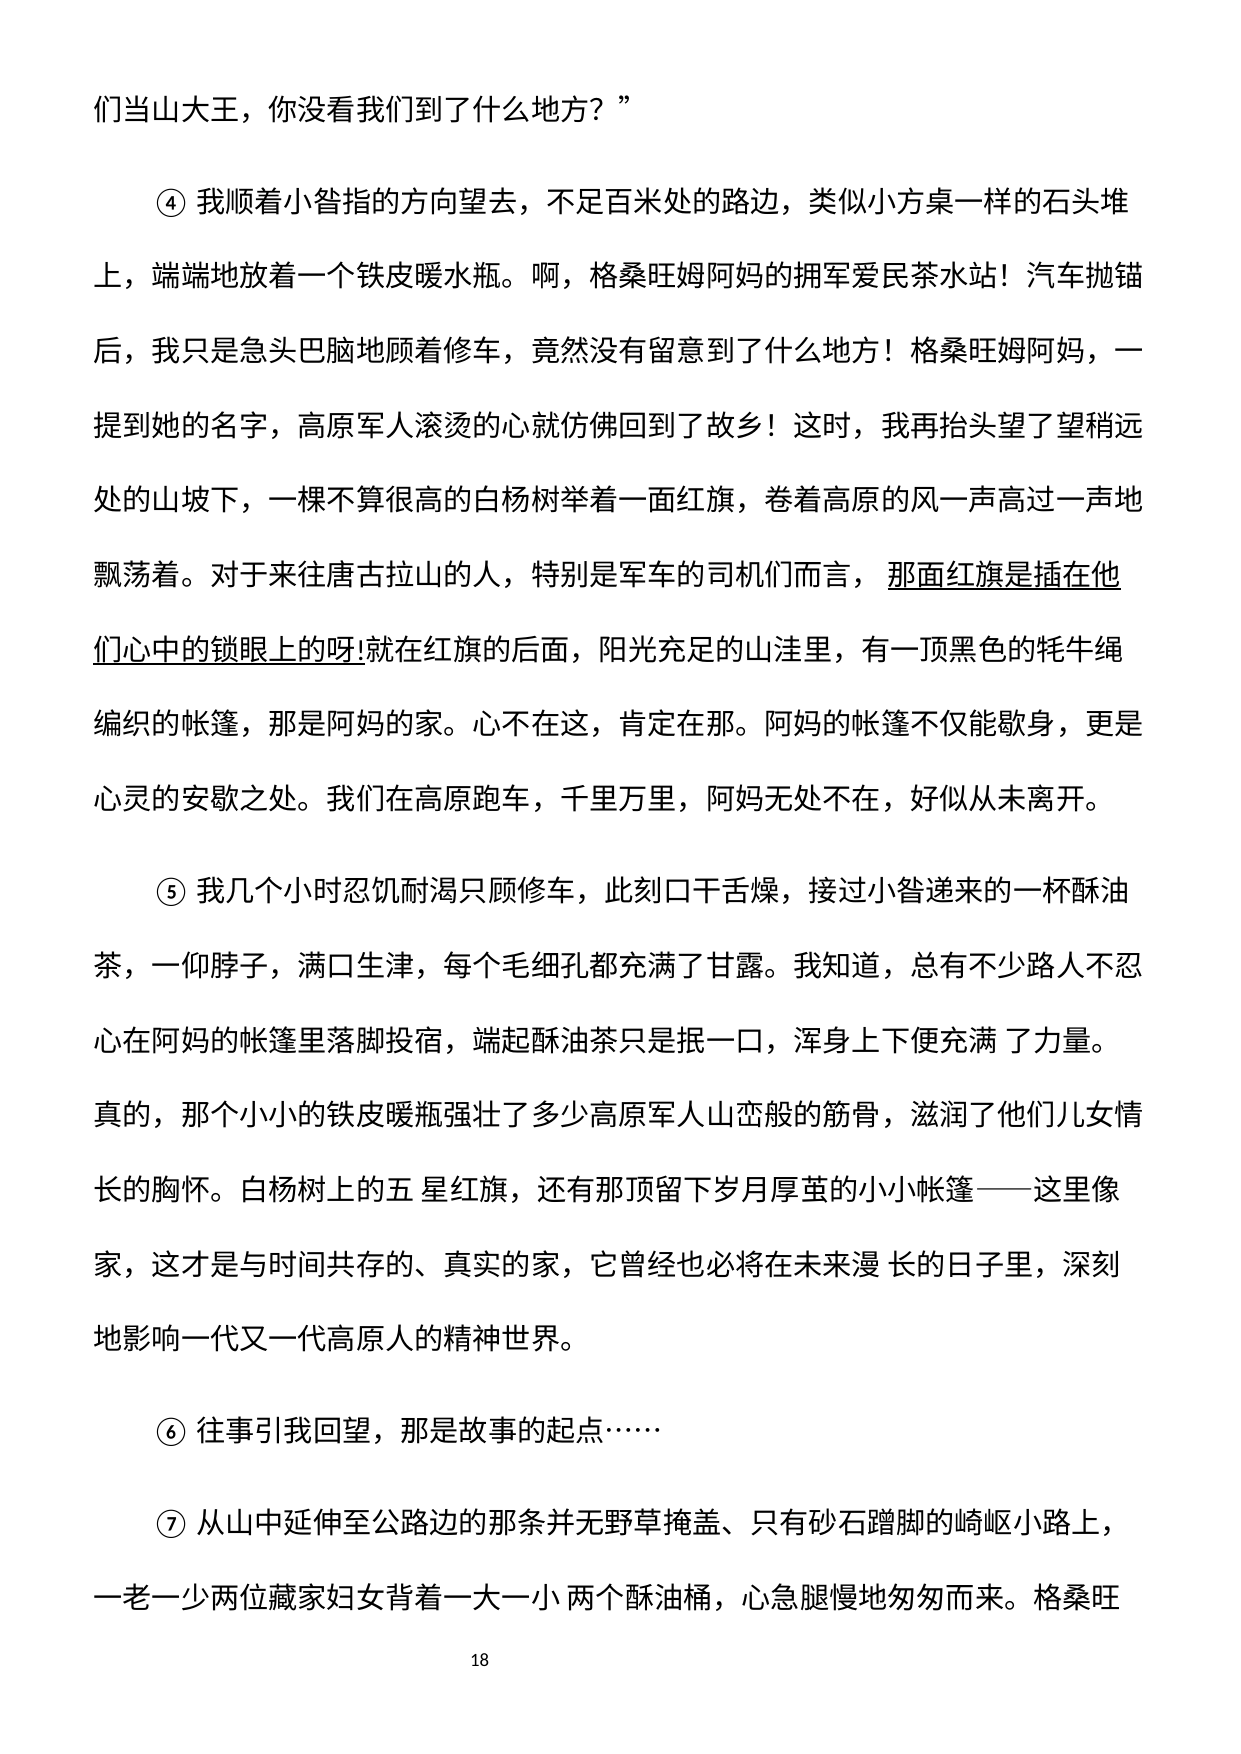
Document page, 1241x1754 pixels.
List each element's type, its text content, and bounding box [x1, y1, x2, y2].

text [93, 75, 1147, 140]
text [93, 1489, 1147, 1628]
text ⑤我几个小时忍饥耐渴只顾修车，此刻口干舌燥，接过小昝递来的一杯酥油茶，一仰脖子，满口生津，每个毛细孔都充满了甘露。我知道，总有不少路人不忍心在阿妈的帐篷里落脚投宿，端起酥油茶只是抿一口，浑身上下便充满 了力量。真的，那个小小的铁皮暖瓶强壮了多少高原军人山峦般的筋骨，滋润了他们儿女情长的胸怀。白杨树上的五 星红旗，还有那顶留下岁月厚茧的小小帐篷——这里像家，这才是与时间共存的、真实的家，它曾经也必将在未来漫 长的日子里，深刻地影响一代又一代高原人的精神世界。 [93, 856, 1147, 1369]
text ⑥往事引我回望，那是故事的起点…… [93, 1397, 1147, 1462]
text ④我顺着小昝指的方向望去，不足百米处的路边，类似小方桌一样的石头堆上，端端地放着一个铁皮暖水瓶。啊，格桑旺姆阿妈的拥军爱民茶水站！汽车抛锚后，我只是急头巴脑地顾着修车，竟然没有留意到了什么地方！格桑旺姆阿妈，一提到她的名字，高原军人滚烫的心就仿佛回到了故乡！这时，我再抬头望了望稍远处的山坡下，一棵不算很高的白杨树举着一面红旗，卷着高原的风一声高过一声地飘荡着。对于来往唐古拉山的人，特别是军车的司机们而言， 那面红旗是插在他们心中的锁眼上的呀!就在红旗的后面，阳光充足的山洼里，有一顶黑色的牦牛绳编织的帐篷，那是阿妈的家。心不在这，肯定在那。阿妈的帐篷不仅能歇身，更是心灵的安歇之处。我们在高原跑车，千里万里，阿妈无处不在，好似从未离开。 [93, 167, 1147, 829]
